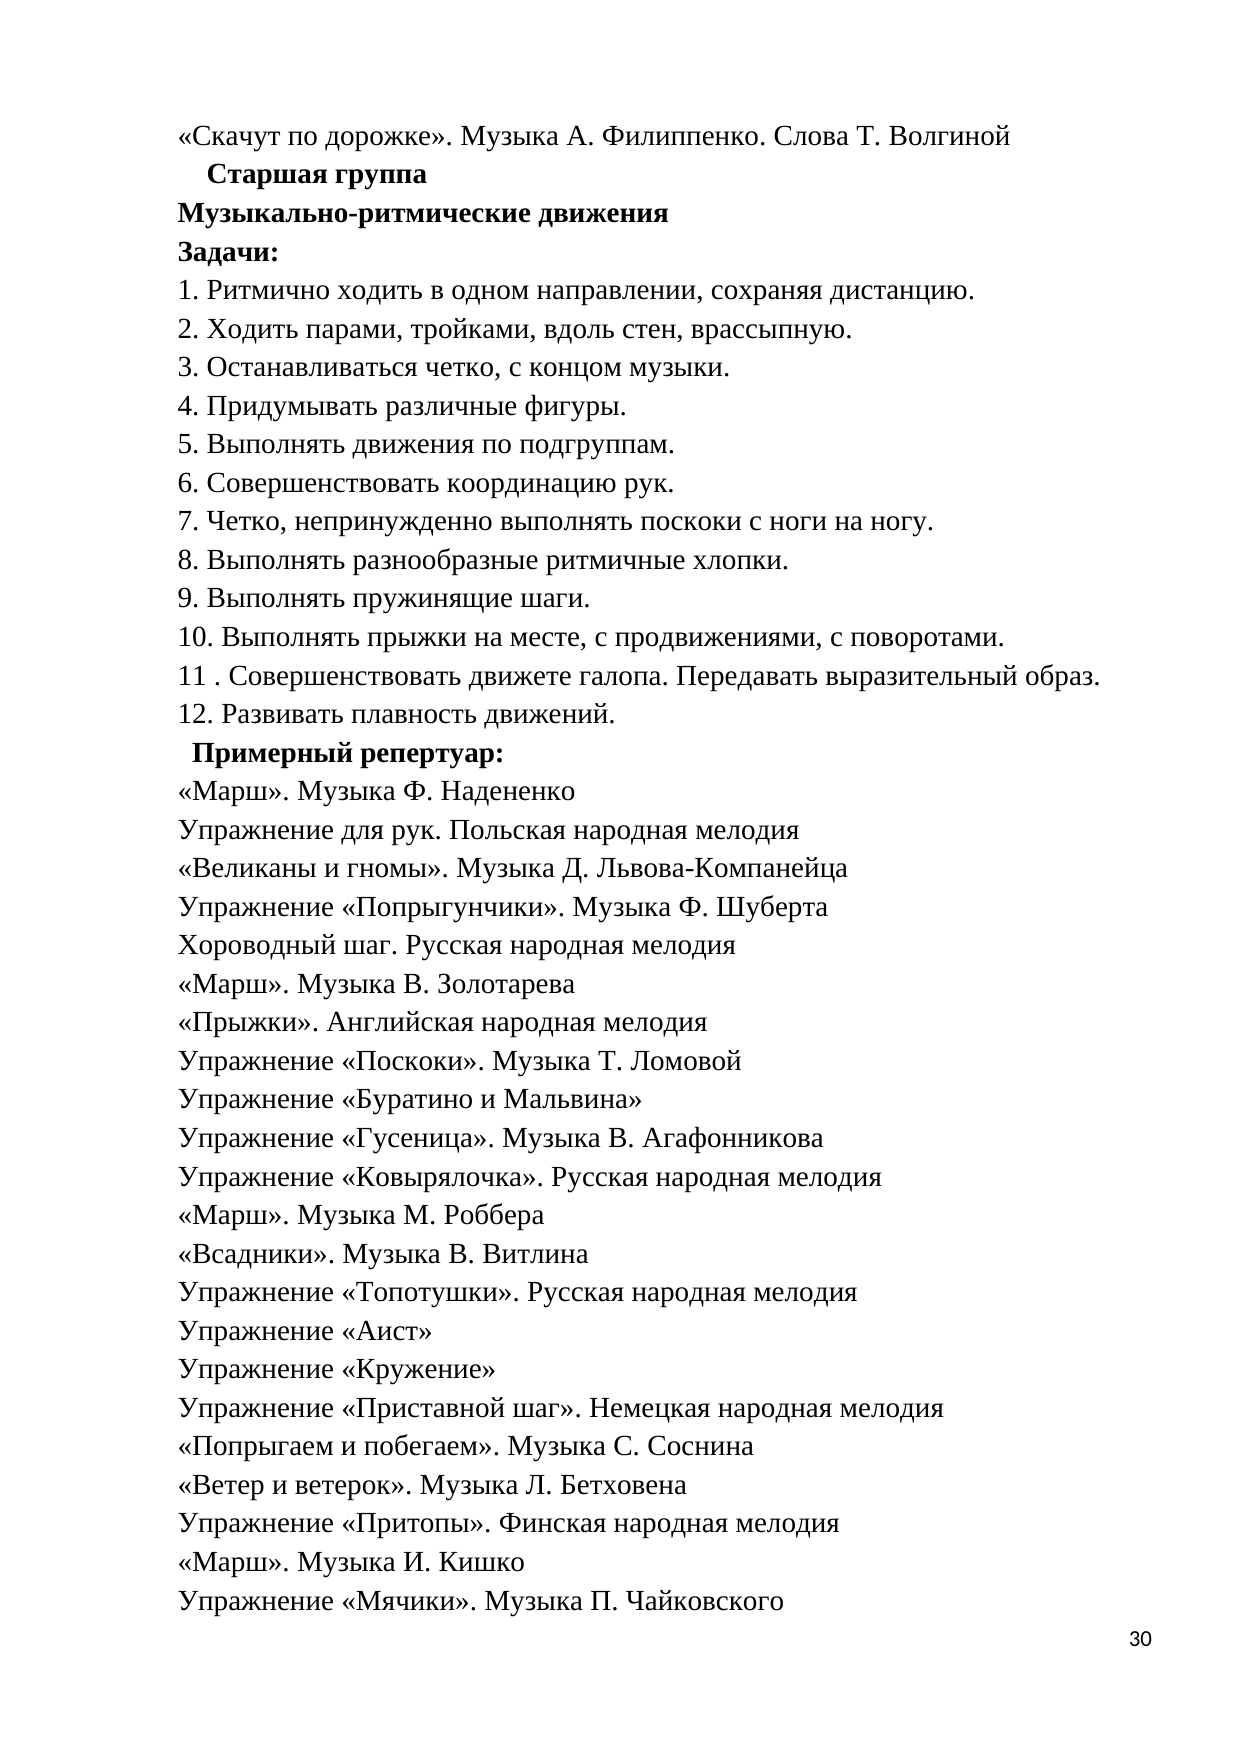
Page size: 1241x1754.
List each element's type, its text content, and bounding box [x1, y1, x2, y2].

text Музыкально-ритмические движения Задачи: 1. Ритмично ходить в одном направлении, сохраняя дистанцию. 2. Ходить парами, тройками, вдоль стен, врассыпную. 3. Останавливаться четко, с концом музыки. 4. Придумывать различные фигуры. 5. Выполнять движения по подгруппам. [177, 195, 1152, 460]
text 6. Совершенствовать координацию рук. 7. Четко, непринужденно выполнять поскоки с ноги на ногу. 8. Выполнять разнообразные ритмичные хлопки. 9. Выполнять пружинящие шаги. 10. Выполнять прыжки на месте, с продвижениями, с поворотами. 11 . Совершенствовать движете галопа. Передавать выразительный образ. 12. Развивать плавность движений. [177, 465, 1152, 730]
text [177, 1274, 1152, 1616]
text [177, 118, 1152, 190]
text Примерный репертуар: «Марш». Музыка Ф. Надененко Упражнение для рук. Польская народная мелодия «Великаны и гномы». Музыка Д. Львова-Компанейца Упражнение «Попрыгунчики». Музыка Ф. Шуберта Хороводный шаг. Русская народная мелодия «Марш». Музыка В. Золотарева «Прыжки». Английская народная мелодия Упражнение «Поскоки». Музыка Т. Ломовой Упражнение «Буратино и Мальвина» Упражнение «Гусеница». Музыка В. Агафонникова Упражнение «Ковырялочка». Русская народная мелодия «Марш». Музыка М. Роббера «Всадники». Музыка В. Витлина [177, 735, 1152, 1269]
